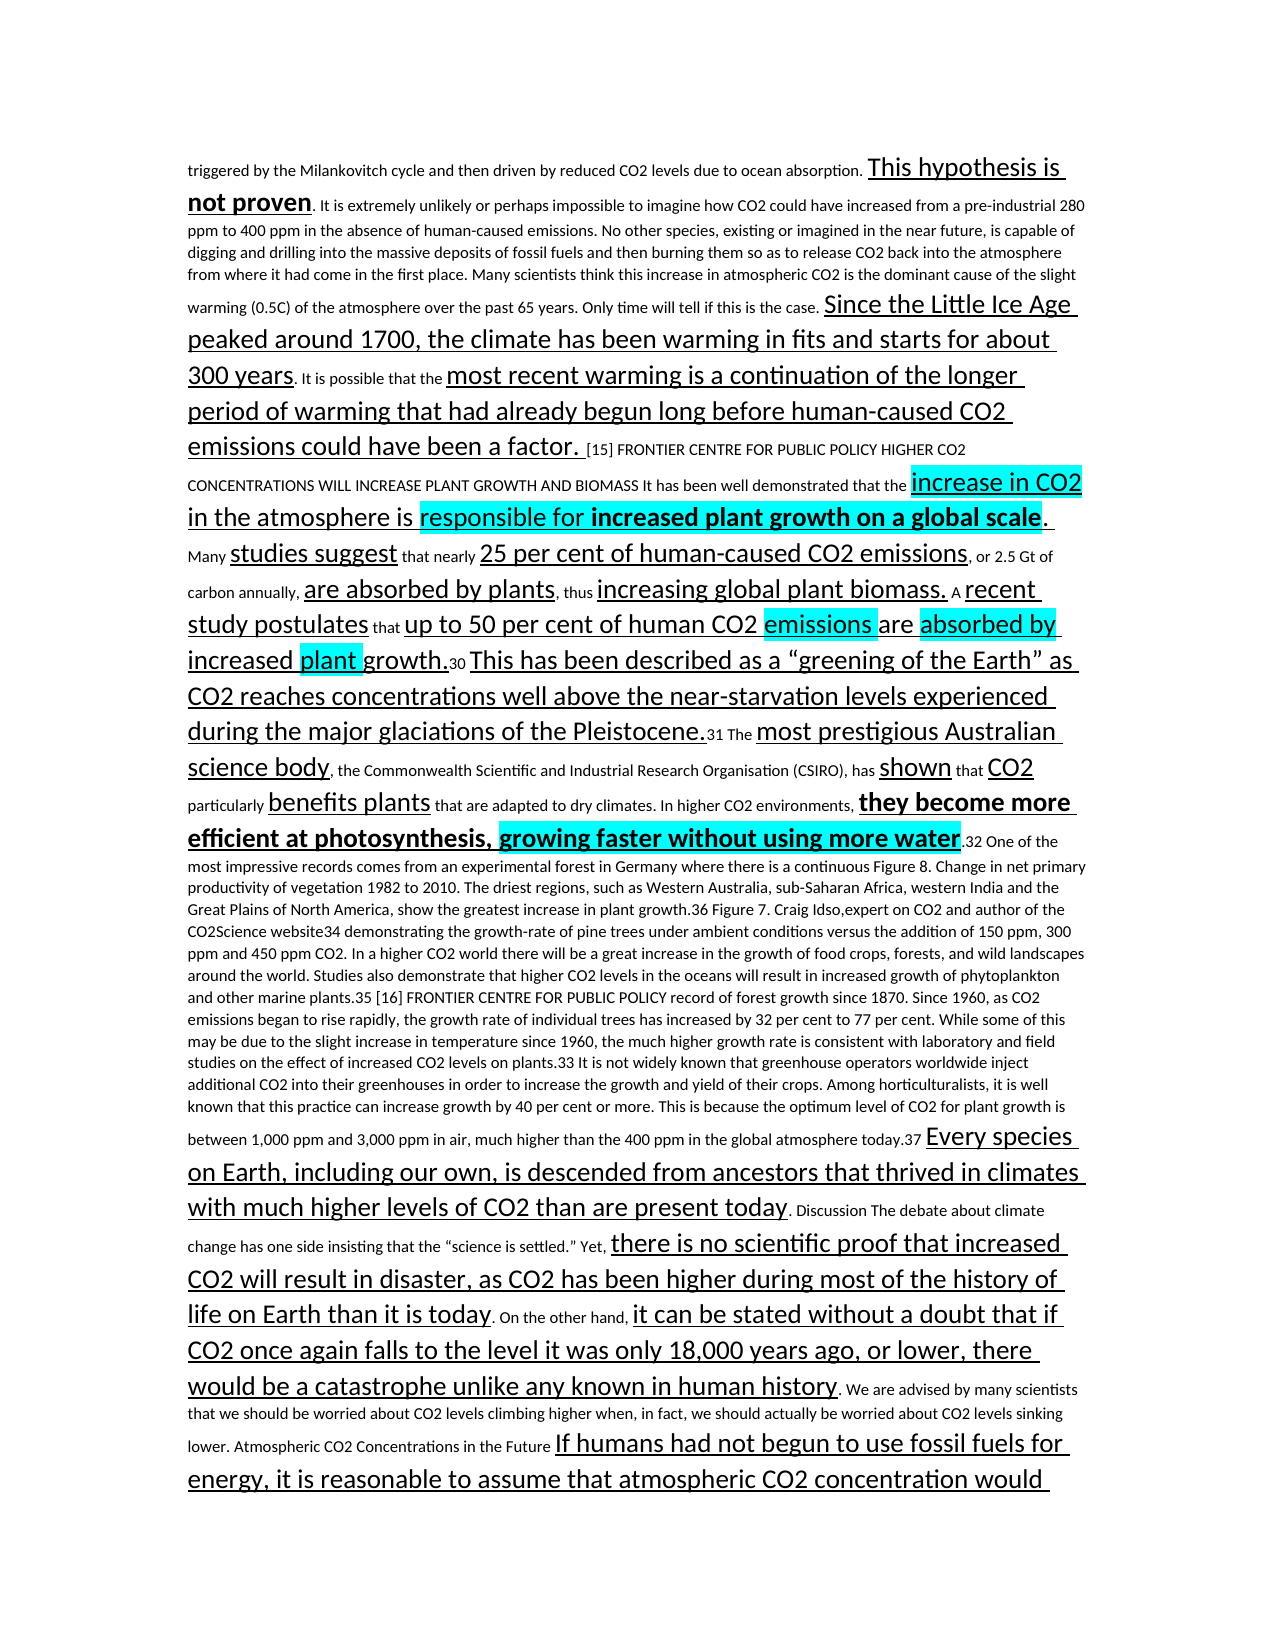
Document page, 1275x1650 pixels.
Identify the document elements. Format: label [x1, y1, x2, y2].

text [187, 150, 1087, 1495]
